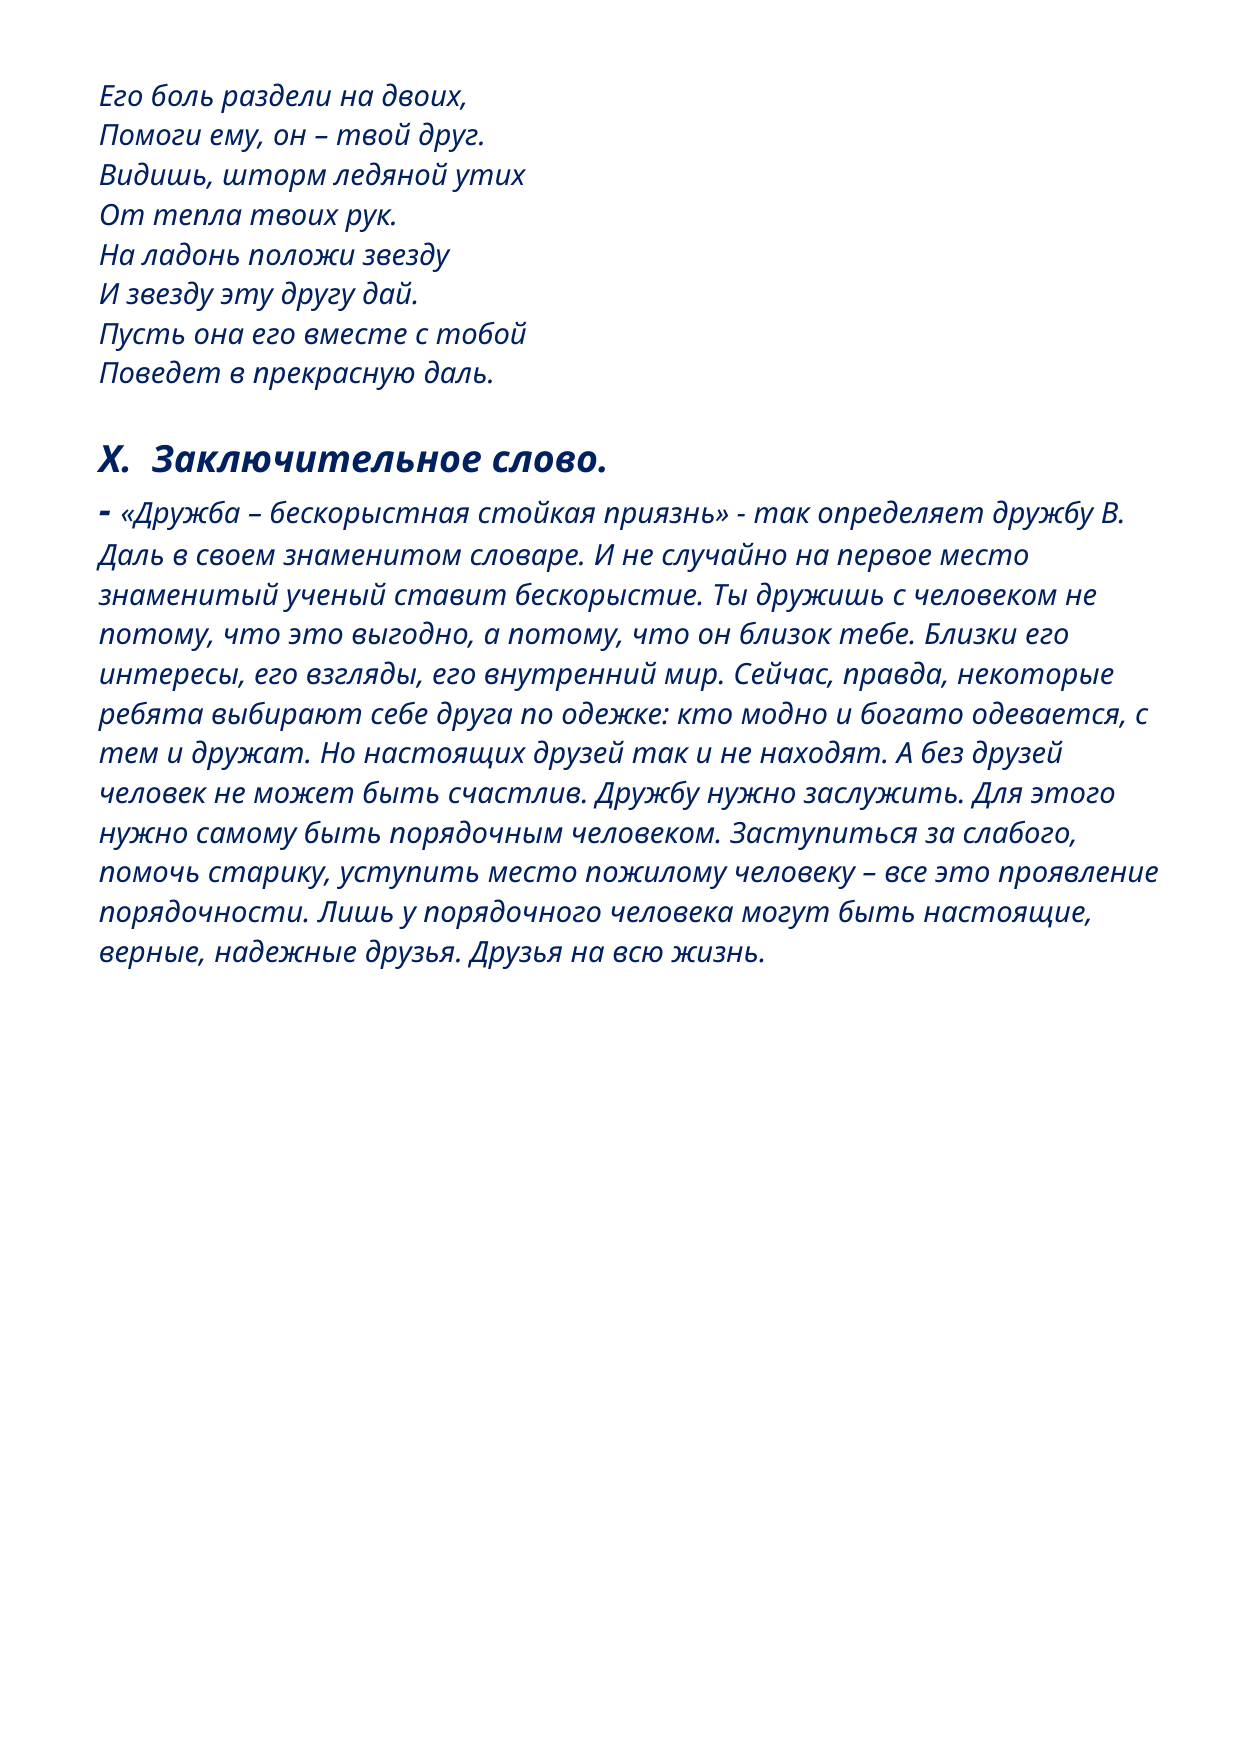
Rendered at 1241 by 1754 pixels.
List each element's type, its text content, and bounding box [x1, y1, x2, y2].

text На ладонь положи звезду [98, 234, 1165, 273]
text - «Дружба – бескорыстная стойкая приязнь» - так определяет дружбу В. Даль в своем знаменитом словаре. И не случайно на первое место знаменитый ученый ставит бескорыстие. Ты дружишь с человеком не потому, что это выгодно, а потому, что он близок тебе. Близки его интересы, его взгляды, его внутренний мир. Сейчас, правда, некоторые ребята выбирают себе друга по одежке: кто модно и богато одевается, с тем и дружат. Но настоящих друзей так и не находят. А без друзей человек не может быть счастлив. Дружбу нужно заслужить. Для этого нужно самому быть порядочным человеком. Заступиться за слабого, помочь старику, уступить место пожилому человеку – все это проявление порядочности. Лишь у порядочного человека могут быть настоящие, верные, надежные друзья. Друзья на всю жизнь. [98, 483, 1165, 971]
text X. Заключительное слово. [98, 432, 1165, 483]
text Его боль раздели на двоих, [98, 75, 1165, 115]
text Поведет в прекрасную даль. [98, 353, 1165, 392]
text Помоги ему, он – твой друг. [98, 115, 1165, 154]
text От тепла твоих рук. [98, 194, 1165, 234]
text Пусть она его вместе с тобой [98, 313, 1165, 353]
text И звезду эту другу дай. [98, 273, 1165, 313]
text Видишь, шторм ледяной утих [98, 154, 1165, 194]
